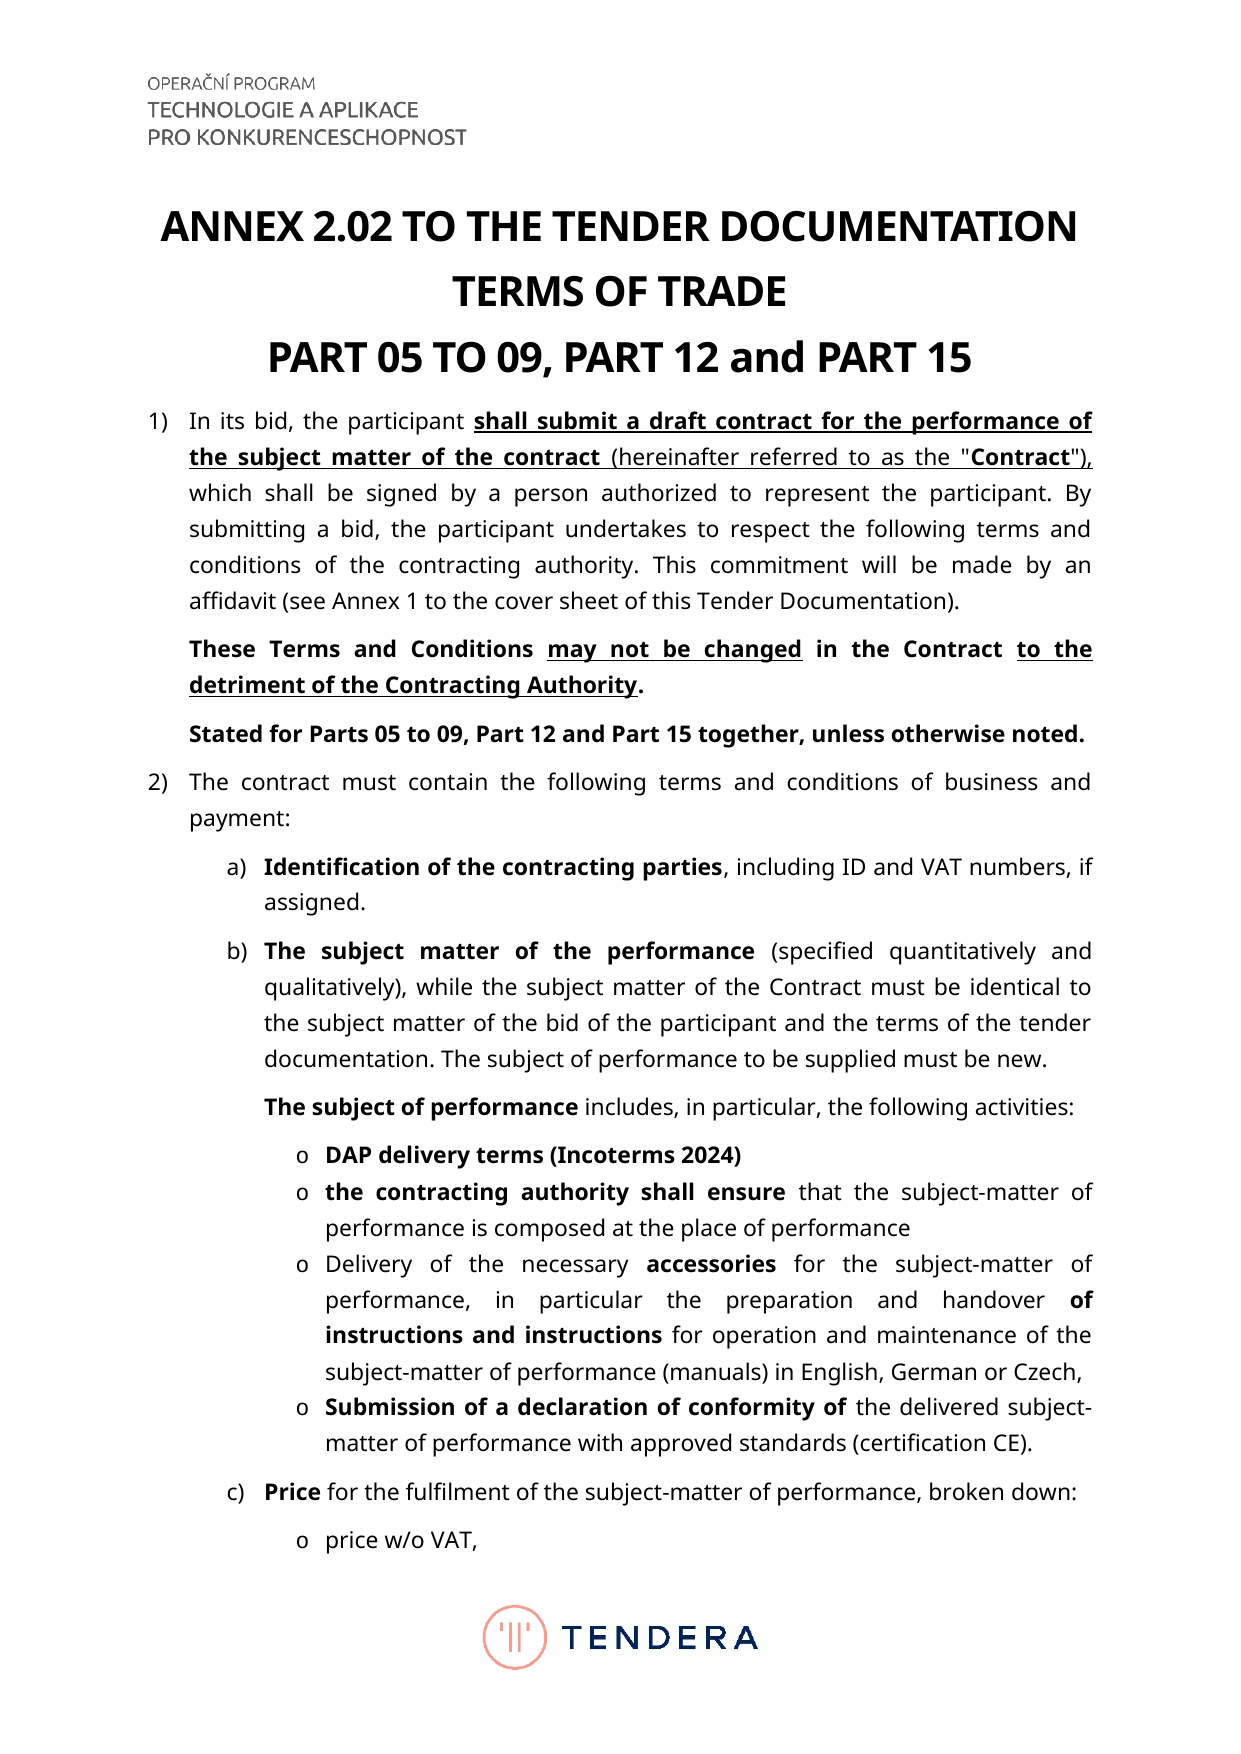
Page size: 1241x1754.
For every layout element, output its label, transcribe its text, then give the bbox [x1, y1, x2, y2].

list DAP delivery terms (Incoterms 2024) [295, 1139, 1093, 1171]
list Price for the fulfilment of the subject-matter of performance, broken down: [226, 1476, 1093, 1507]
list The contract must contain the following terms and conditions of business and payment: [148, 766, 1093, 833]
list Identification of the contracting parties, including ID and VAT numbers, if assigned. [226, 850, 1093, 918]
list Submission of a declaration of conformity of the delivered subject-matter of performance with approved standards (certification CE). [295, 1391, 1093, 1459]
picture [147, 73, 467, 145]
list The subject matter of the performance (specified quantitatively and qualitatively), while the subject matter of the Contract must be identical to the subject matter of the bid of the participant and the terms of the tender documentation. The subject of performance to be supplied must be new. [226, 935, 1093, 1074]
title Part 05 to 09, Part 12 and Part 15 [148, 327, 1093, 384]
picture [448, 1566, 793, 1710]
list price w/o VAT, [295, 1524, 1093, 1556]
list The subject of performance includes, in particular, the following activities: [264, 1091, 1093, 1122]
list In its bid, the participant shall submit a draft contract for the performance of the subject matter of the contract (hereinafter referred to as the "Contract"), which shall be signed by a person authorized to represent the participant. By submitting a bid, the participant undertakes to respect the following terms and conditions of the contracting authority. This commitment will be made by an affidavit (see Annex 1 to the cover sheet of this Tender Documentation). [148, 405, 1093, 616]
title terms of trade [148, 262, 1093, 319]
text Stated for Parts 05 to 09, Part 12 and Part 15 together, unless otherwise noted. [189, 718, 1093, 749]
list the contracting authority shall ensure that the subject-matter of performance is composed at the place of performance [295, 1176, 1093, 1243]
title Annex 2.02 to the Tender Documentation [148, 197, 1093, 254]
text These Terms and Conditions may not be changed in the Contract to the detriment of the Contracting Authority. [189, 633, 1093, 700]
list Delivery of the necessary accessories for the subject-matter of performance, in particular the preparation and handover of instructions and instructions for operation and maintenance of the subject-matter of performance (manuals) in English, German or Czech, [295, 1247, 1093, 1387]
